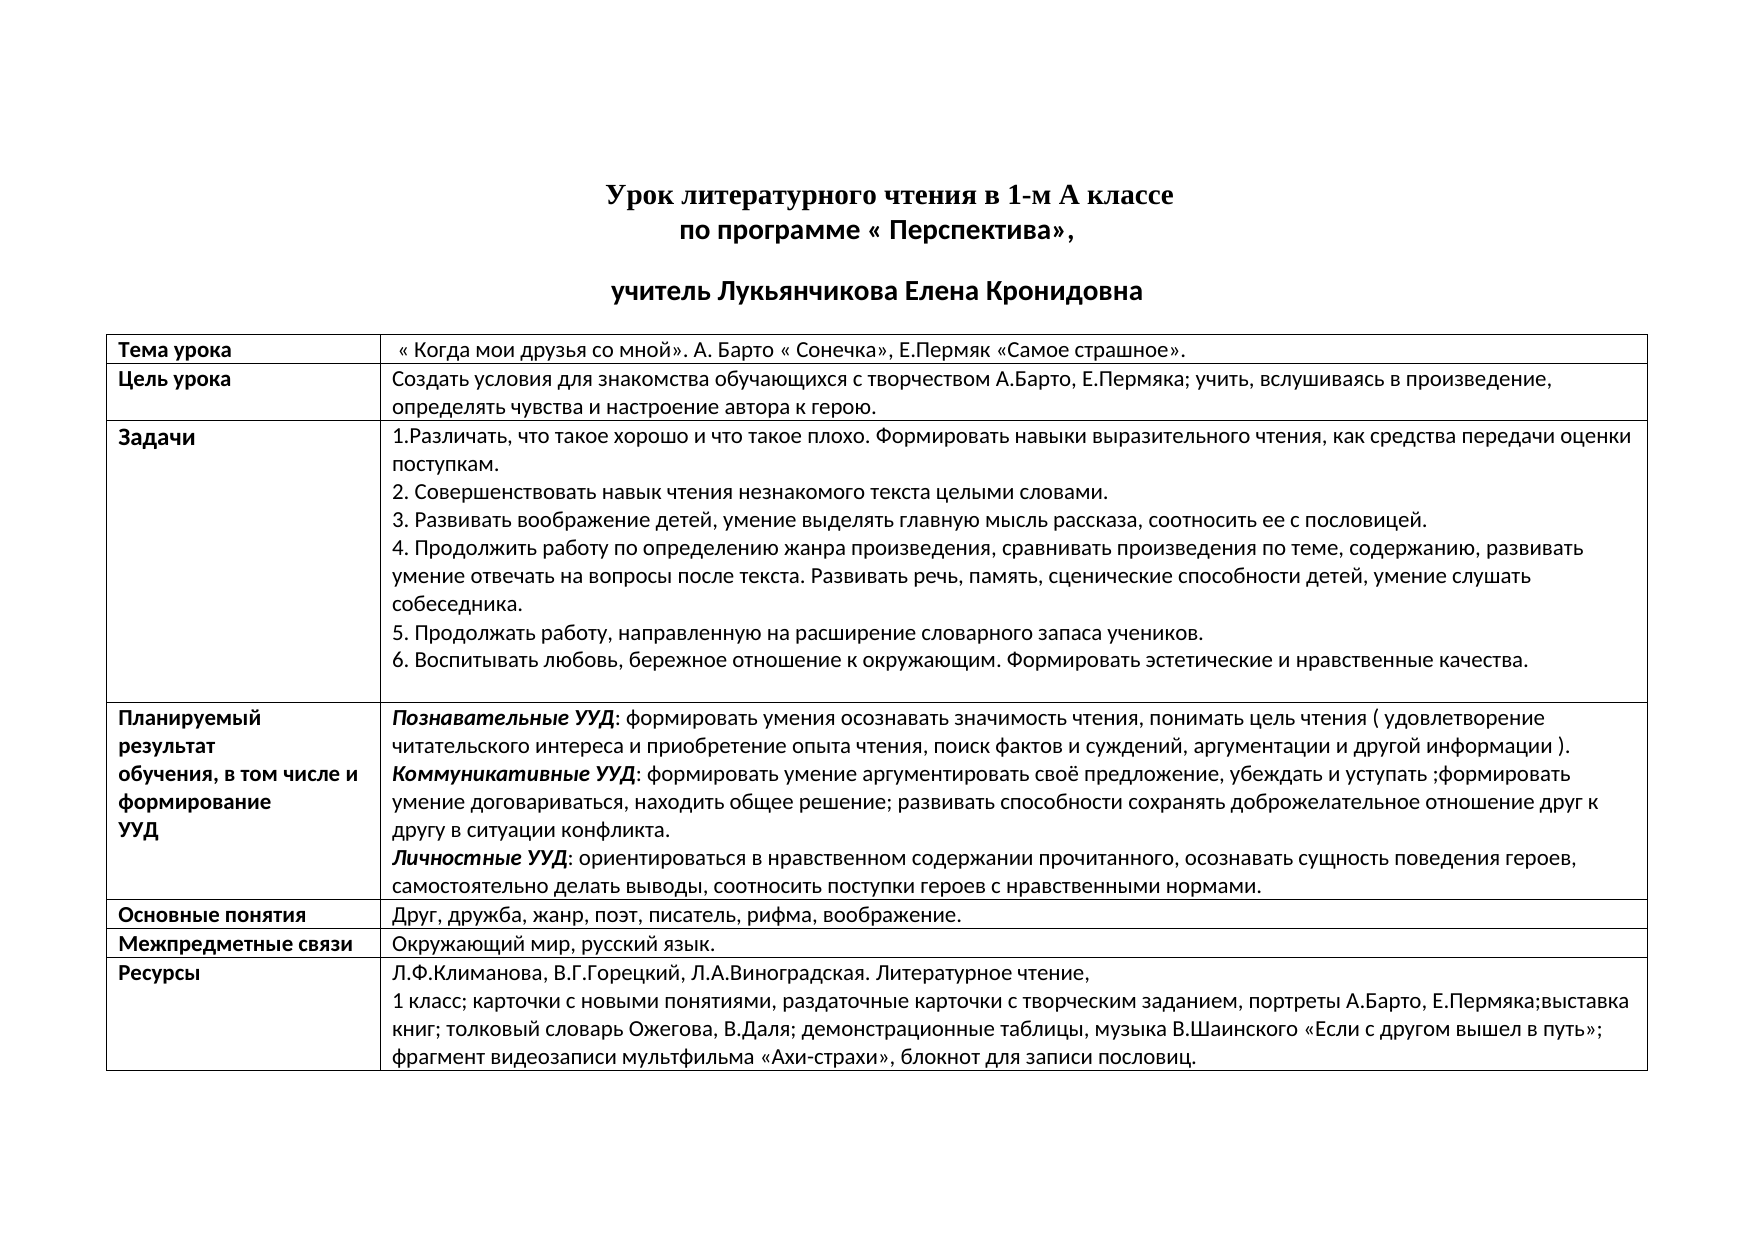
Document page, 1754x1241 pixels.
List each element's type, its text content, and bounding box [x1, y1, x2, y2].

text Урок литературного чтения в 1-м А классе [118, 177, 1636, 211]
table_cell Создать условия для знакомства обучающихся с творчеством А.Барто, Е.Пермяка; учить, вслушиваясь в произведение, определять чувства и настроение автора к герою. [381, 364, 1647, 420]
text по программе « Перспектива», [118, 211, 1636, 246]
table_cell Ресурсы [107, 958, 380, 1070]
table_cell Друг, дружба, жанр, поэт, писатель, рифма, воображение. [381, 900, 1647, 928]
table_cell Основные понятия [107, 900, 380, 928]
table_cell Цель урока [107, 364, 380, 420]
table_cell Межпредметные связи [107, 929, 380, 957]
table_cell Окружающий мир, русский язык. [381, 929, 1647, 957]
table_cell Задачи [107, 421, 380, 702]
table_header « Когда мои друзья со мной». А. Барто « Сонечка», Е.Пермяк «Самое страшное». [381, 335, 1647, 363]
table_cell 1.Различать, что такое хорошо и что такое плохо. Формировать навыки выразительного чтения, как средства передачи оценки поступкам. 2. Совершенствовать навык чтения незнакомого текста целыми словами. 3. Развивать воображение детей, умение выделять главную мысль рассказа, соотносить ее с пословицей. 4. Продолжить работу по определению жанра произведения, сравнивать произведения по теме, содержанию, развивать умение отвечать на вопросы после текста. Развивать речь, память, сценические способности детей, умение слушать собеседника. 5. Продолжать работу, направленную на расширение словарного запаса учеников. 6. Воспитывать любовь, бережное отношение к окружающим. Формировать эстетические и нравственные качества. [381, 421, 1647, 702]
table_cell Познавательные УУД: формировать умения осознавать значимость чтения, понимать цель чтения ( удовлетворение читательского интереса и приобретение опыта чтения, поиск фактов и суждений, аргументации и другой информации ). Коммуникативные УУД: формировать умение аргументировать своё предложение, убеждать и уступать ;формировать умение договариваться, находить общее решение; развивать способности сохранять доброжелательное отношение друг к другу в ситуации конфликта. Личностные УУД: ориентироваться в нравственном содержании прочитанного, осознавать сущность поведения героев, самостоятельно делать выводы, соотносить поступки героев с нравственными нормами. [381, 703, 1647, 899]
text учитель Лукьянчикова Елена Кронидовна [118, 272, 1636, 308]
table_cell Планируемый результат обучения, в том числе и формирование УУД [107, 703, 380, 899]
table_cell Л.Ф.Климанова, В.Г.Горецкий, Л.А.Виноградская. Литературное чтение, 1 класс; карточки с новыми понятиями, раздаточные карточки с творческим заданием, портреты А.Барто, Е.Пермяка;выставка книг; толковый словарь Ожегова, В.Даля; демонстрационные таблицы, музыка В.Шаинского «Если с другом вышел в путь»; фрагмент видеозаписи мультфильма «Ахи-страхи», блокнот для записи пословиц. [381, 958, 1647, 1070]
table_header Тема урока [107, 335, 380, 363]
